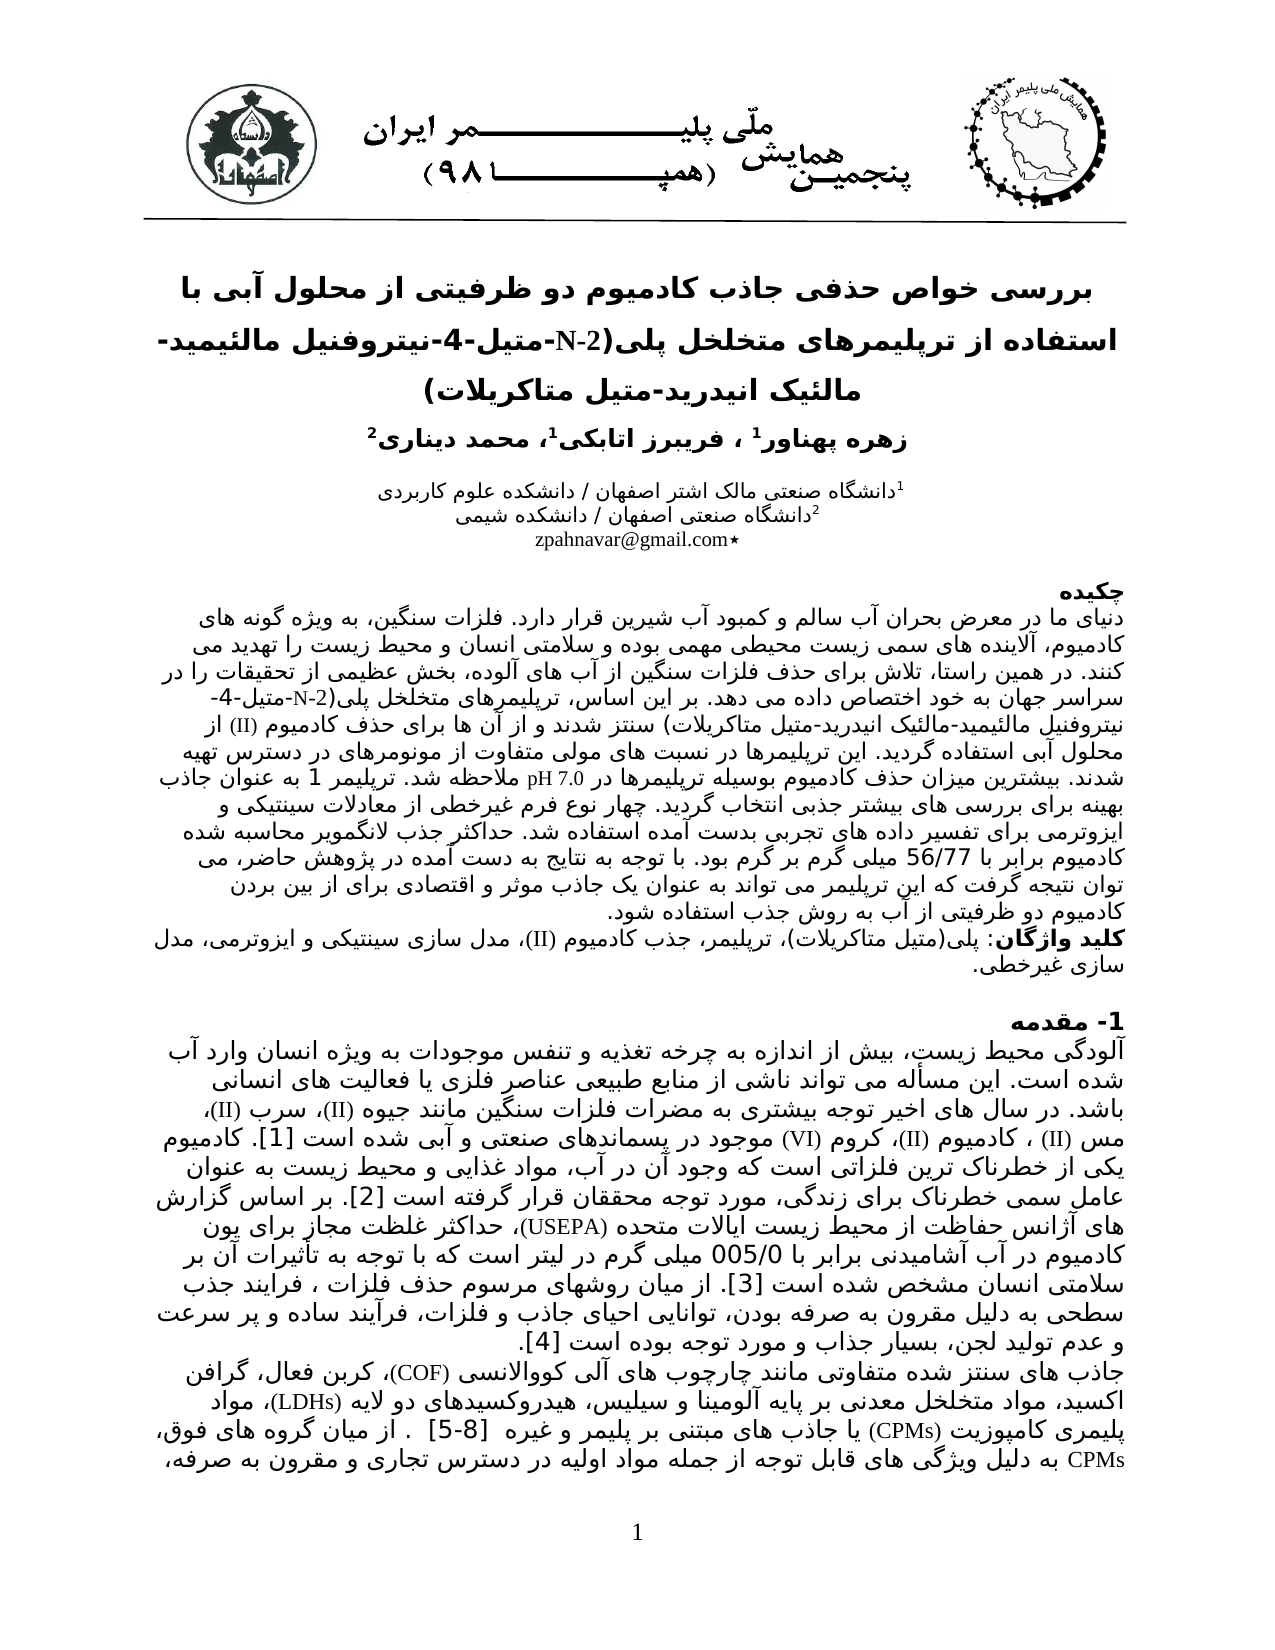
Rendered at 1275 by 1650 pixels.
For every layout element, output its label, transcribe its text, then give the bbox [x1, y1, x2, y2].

picture [179, 78, 327, 210]
text دنیای ما در معرض بحران آب سالم و کمبود آب شیرین قرار دارد. فلزات سنگین، به ویژه گونه های کادمیوم، آلاینده های سمی زیست محیطی مهمی بوده و سلامتی انسان و محیط زیست را تهدید می کنند. در همین راستا، تلاش برای حذف فلزات سنگین از آب های آلوده، بخش عظیمی از تحقیقات را در سراسر جهان به خود اختصاص داده می دهد. بر این اساس، ترپلیمرهای متخلخل پلی(N-2-متیل-4-نیتروفنیل مالئیمید-مالئیک انیدرید-متیل متاکریلات) سنتز شدند و از آن ها برای حذف کادمیوم (II) از محلول آبی استفاده گردید. این ترپلیمرها در نسبت های مولی متفاوت از مونومرهای در دسترس تهیه شدند. بیشترین میزان حذف کادمیوم بوسیله ترپلیمرها در pH 7.0 ملاحظه شد. ترپلیمر 1 به عنوان جاذب بهینه برای بررسی های بیشتر جذبی انتخاب گردید. چهار نوع فرم غیرخطی از معادلات سینتیکی و ایزوترمی برای تفسیر داده های تجربی بدست آمده استفاده شد. حداکثر جذب لانگمویر محاسبه شده کادمیوم برابر با 56/77 میلی گرم بر گرم بود. با توجه به نتایج به دست آمده در پژوهش حاضر، می توان نتیجه گرفت که این ترپلیمر می تواند به عنوان یک جاذب موثر و اقتصادی برای از بین بردن کادمیوم دو ظرفیتی از آب به روش جذب استفاده شود. [150, 604, 1125, 924]
subtitle بررسی خواص حذفی جاذب کادمیوم دو ظرفیتی از محلول آبی با استفاده از ترپلیمرهای متخلخل پلی(N-2-متیل-4-نیتروفنیل مالئیمید-مالئیک انیدرید-متیل متاکریلات) [150, 272, 1125, 408]
text چکیده [150, 578, 1125, 604]
text 1- مقدمه [150, 1007, 1125, 1036]
text ٭zpahnavar@gmail.com [150, 527, 1125, 551]
picture [959, 75, 1109, 210]
subtitle 2دانشگاه صنعتی اصفهان / دانشکده شیمی [150, 503, 1125, 527]
subtitle زهره پهناور1 ، فریبرز اتابکی1، محمد دیناری2 [150, 425, 1125, 454]
text آلودگی محیط زیست، بیش از اندازه به چرخه تغذیه و تنفس موجودات به ویژه انسان وارد آب شده است. این مسأله می تواند ناشی از منابع طبیعی عناصر فلزی یا فعالیت های انسانی باشد. در سال های اخیر توجه بیشتری به مضرات فلزات سنگین مانند جیوه (II)، سرب (II)، مس (II) ، کادمیوم (II)، کروم (VI) موجود در پسماندهای صنعتی و آبی شده است [1]. کادمیوم یکی از خطرناک ترین فلزاتی است که وجود آن در آب، مواد غذایی و محیط زیست به عنوان عامل سمی خطرناک برای زندگی، مورد توجه محققان قرار گرفته است [2]. بر اساس گزارش های آژانس حفاظت از محیط زیست ایالات متحده (USEPA)، حداکثر غلظت مجاز برای یون کادمیوم در آب آشامیدنی برابر با 005/0 میلی گرم در لیتر است که با توجه به تأثیرات آن بر سلامتی انسان مشخص شده است [3]. از میان روشهای مرسوم حذف فلزات ، فرایند جذب سطحی به دلیل مقرون به صرفه بودن، توانایی احیای جاذب و فلزات، فرآیند ساده و پر سرعت و عدم تولید لجن، بسیار جذاب و مورد توجه بوده است [4]. [150, 1036, 1125, 1357]
subtitle 1دانشگاه صنعتی مالک اشتر اصفهان / دانشکده علوم کاربردی [150, 479, 1125, 503]
text کلید واژگان: پلی(متیل متاکریلات)، ترپلیمر، جذب کادمیوم (II)، مدل سازی سینتیکی و ایزوترمی، مدل سازی غیرخطی. [150, 924, 1125, 978]
